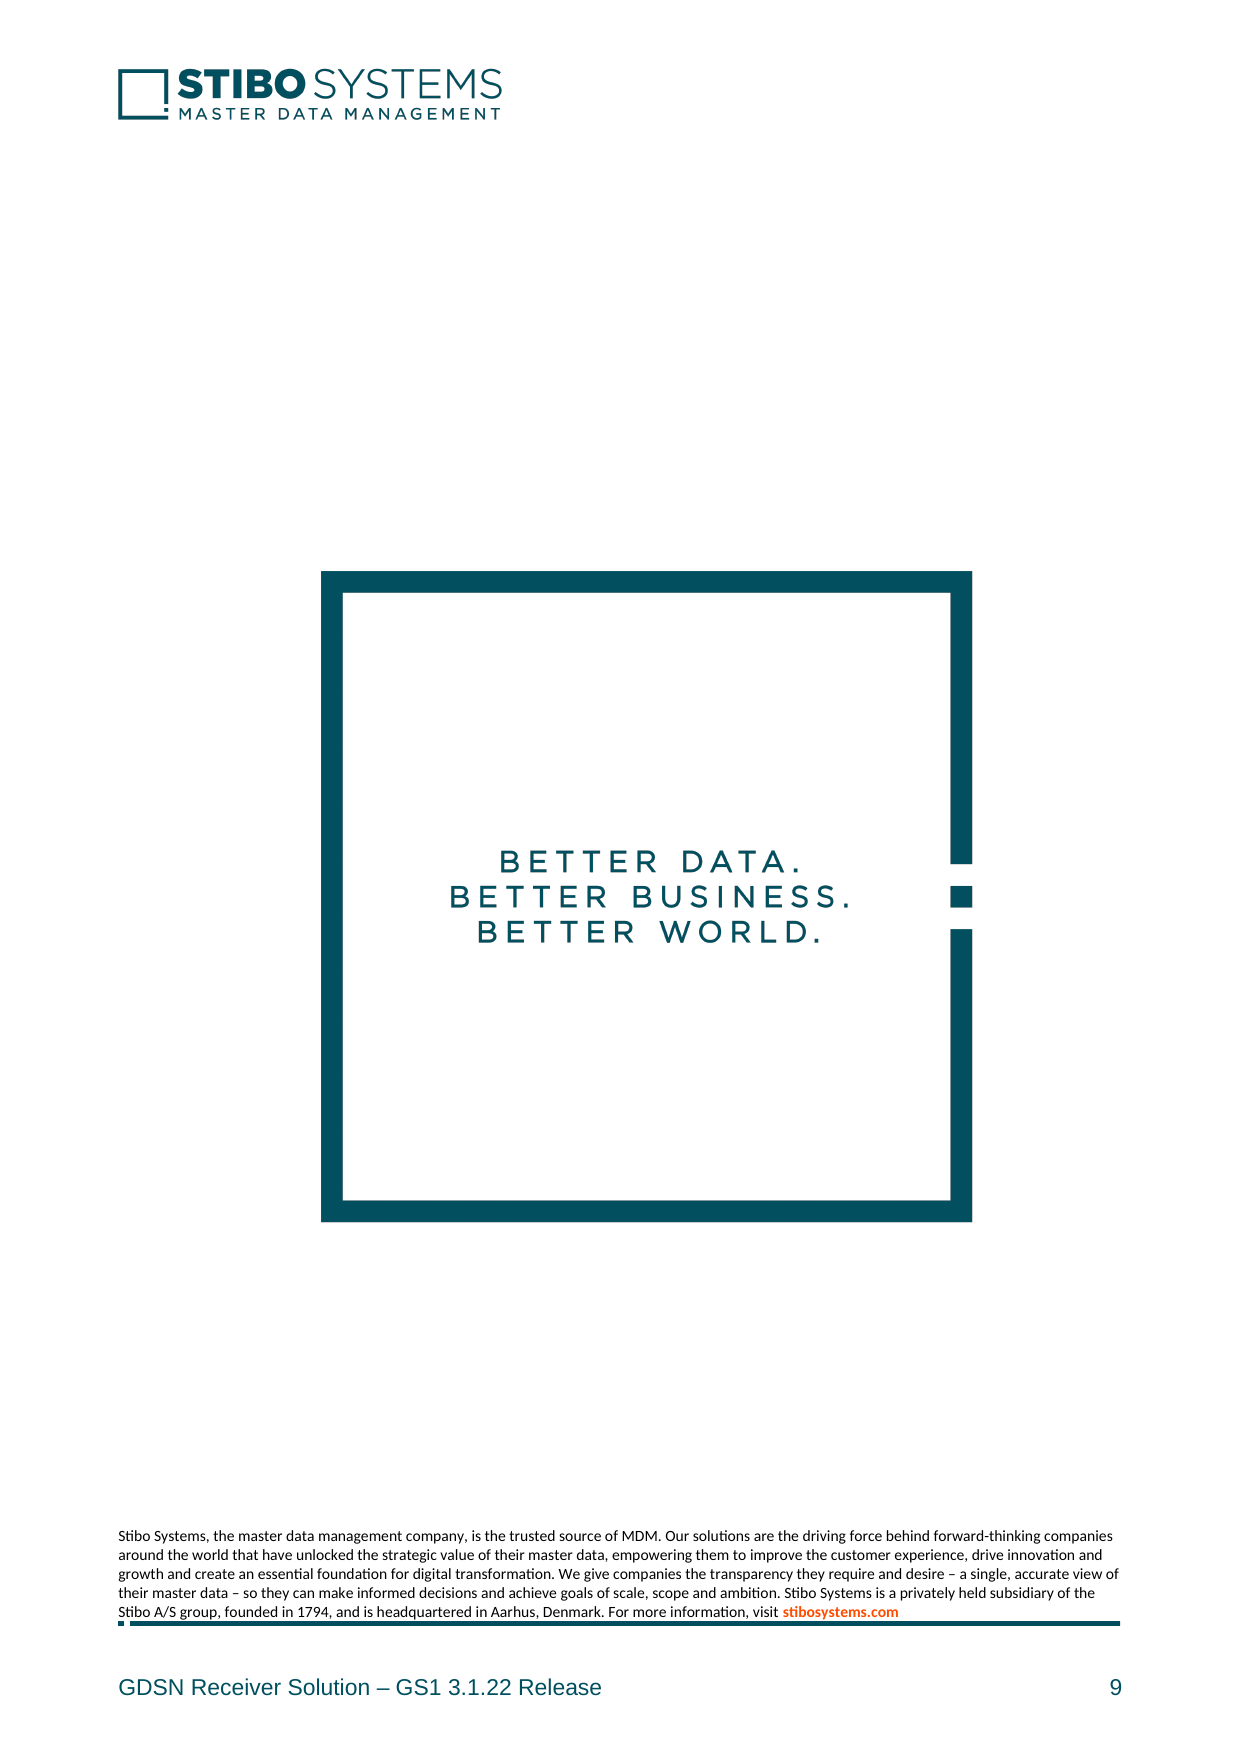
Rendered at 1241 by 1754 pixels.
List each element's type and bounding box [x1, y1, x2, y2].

picture [113, 63, 505, 124]
picture [118, 1621, 1121, 1626]
picture [292, 543, 1001, 1251]
